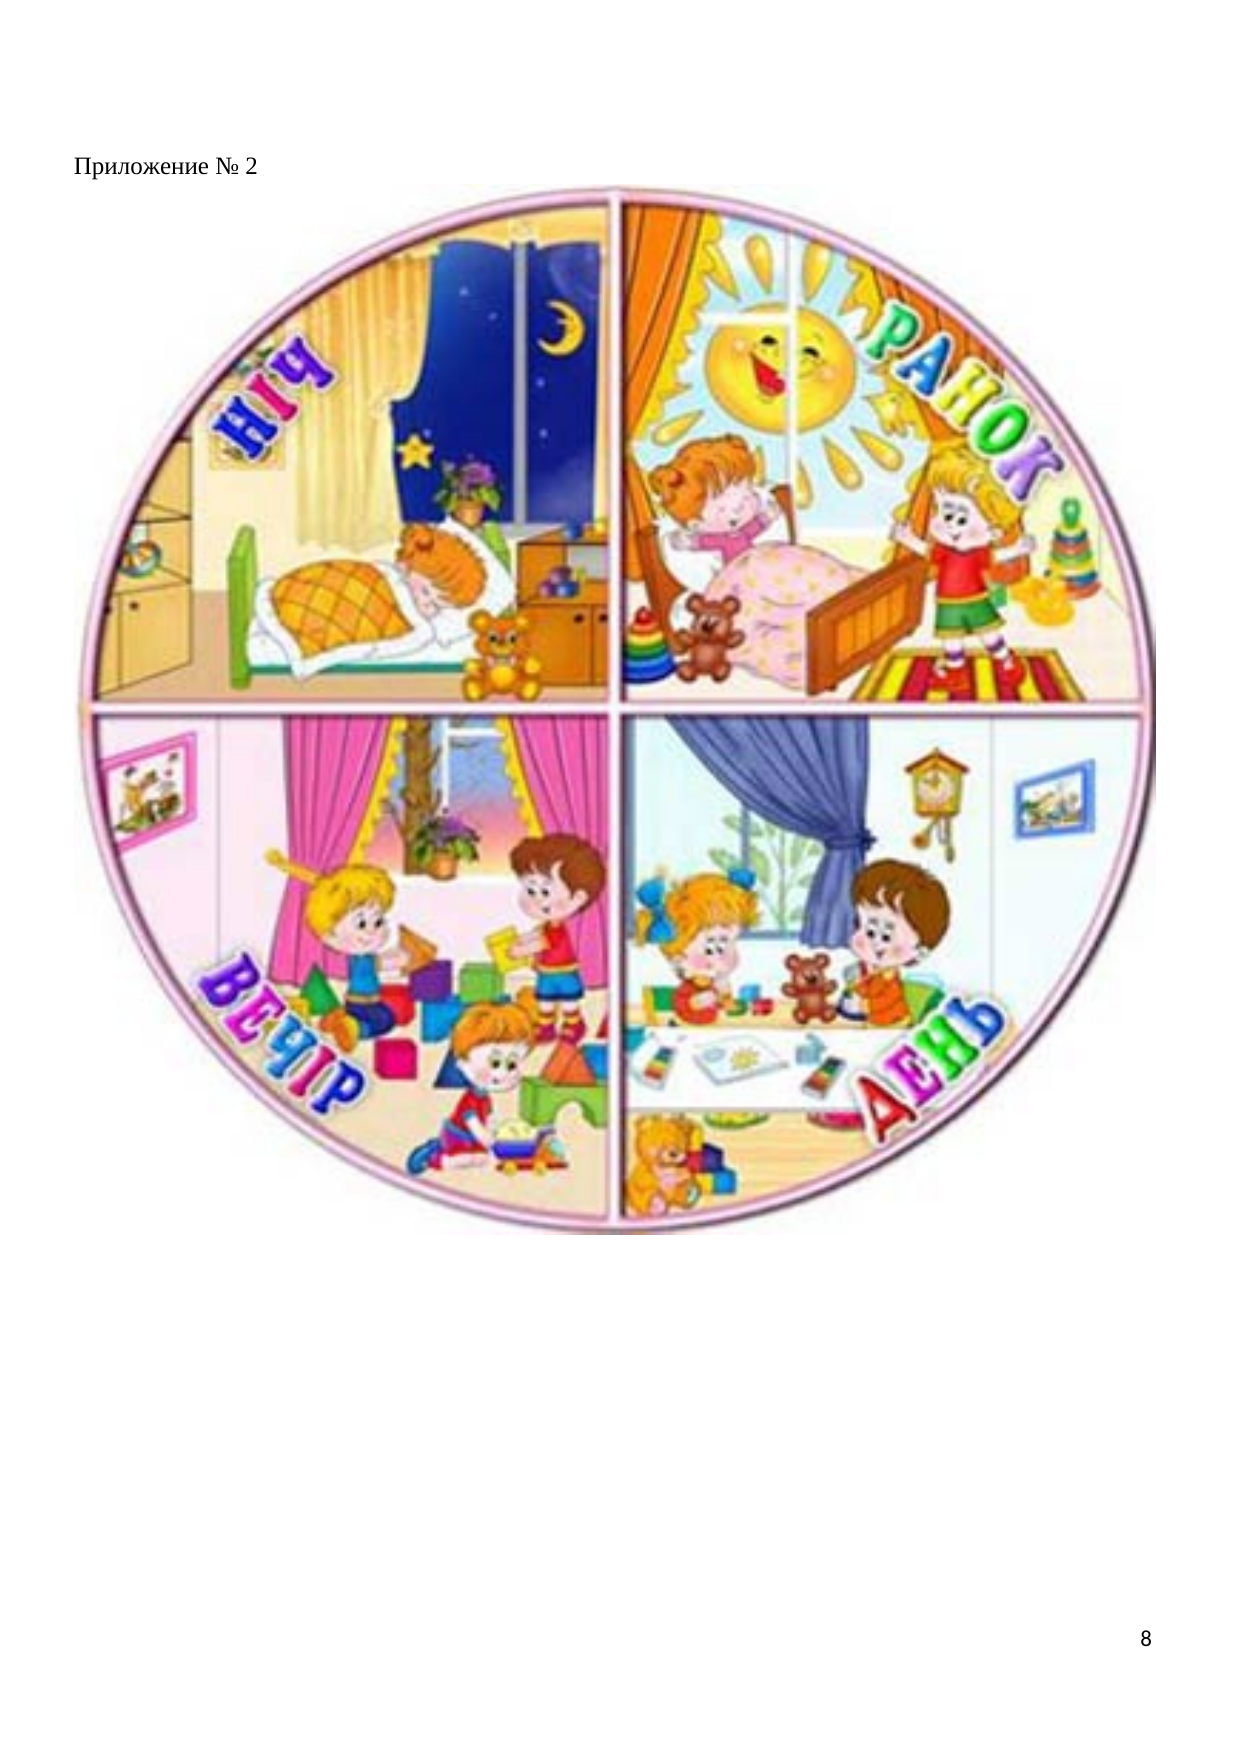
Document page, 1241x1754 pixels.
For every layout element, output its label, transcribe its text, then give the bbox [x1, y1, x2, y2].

list Приложение № 2 [74, 151, 1152, 180]
picture [73, 184, 1156, 1235]
